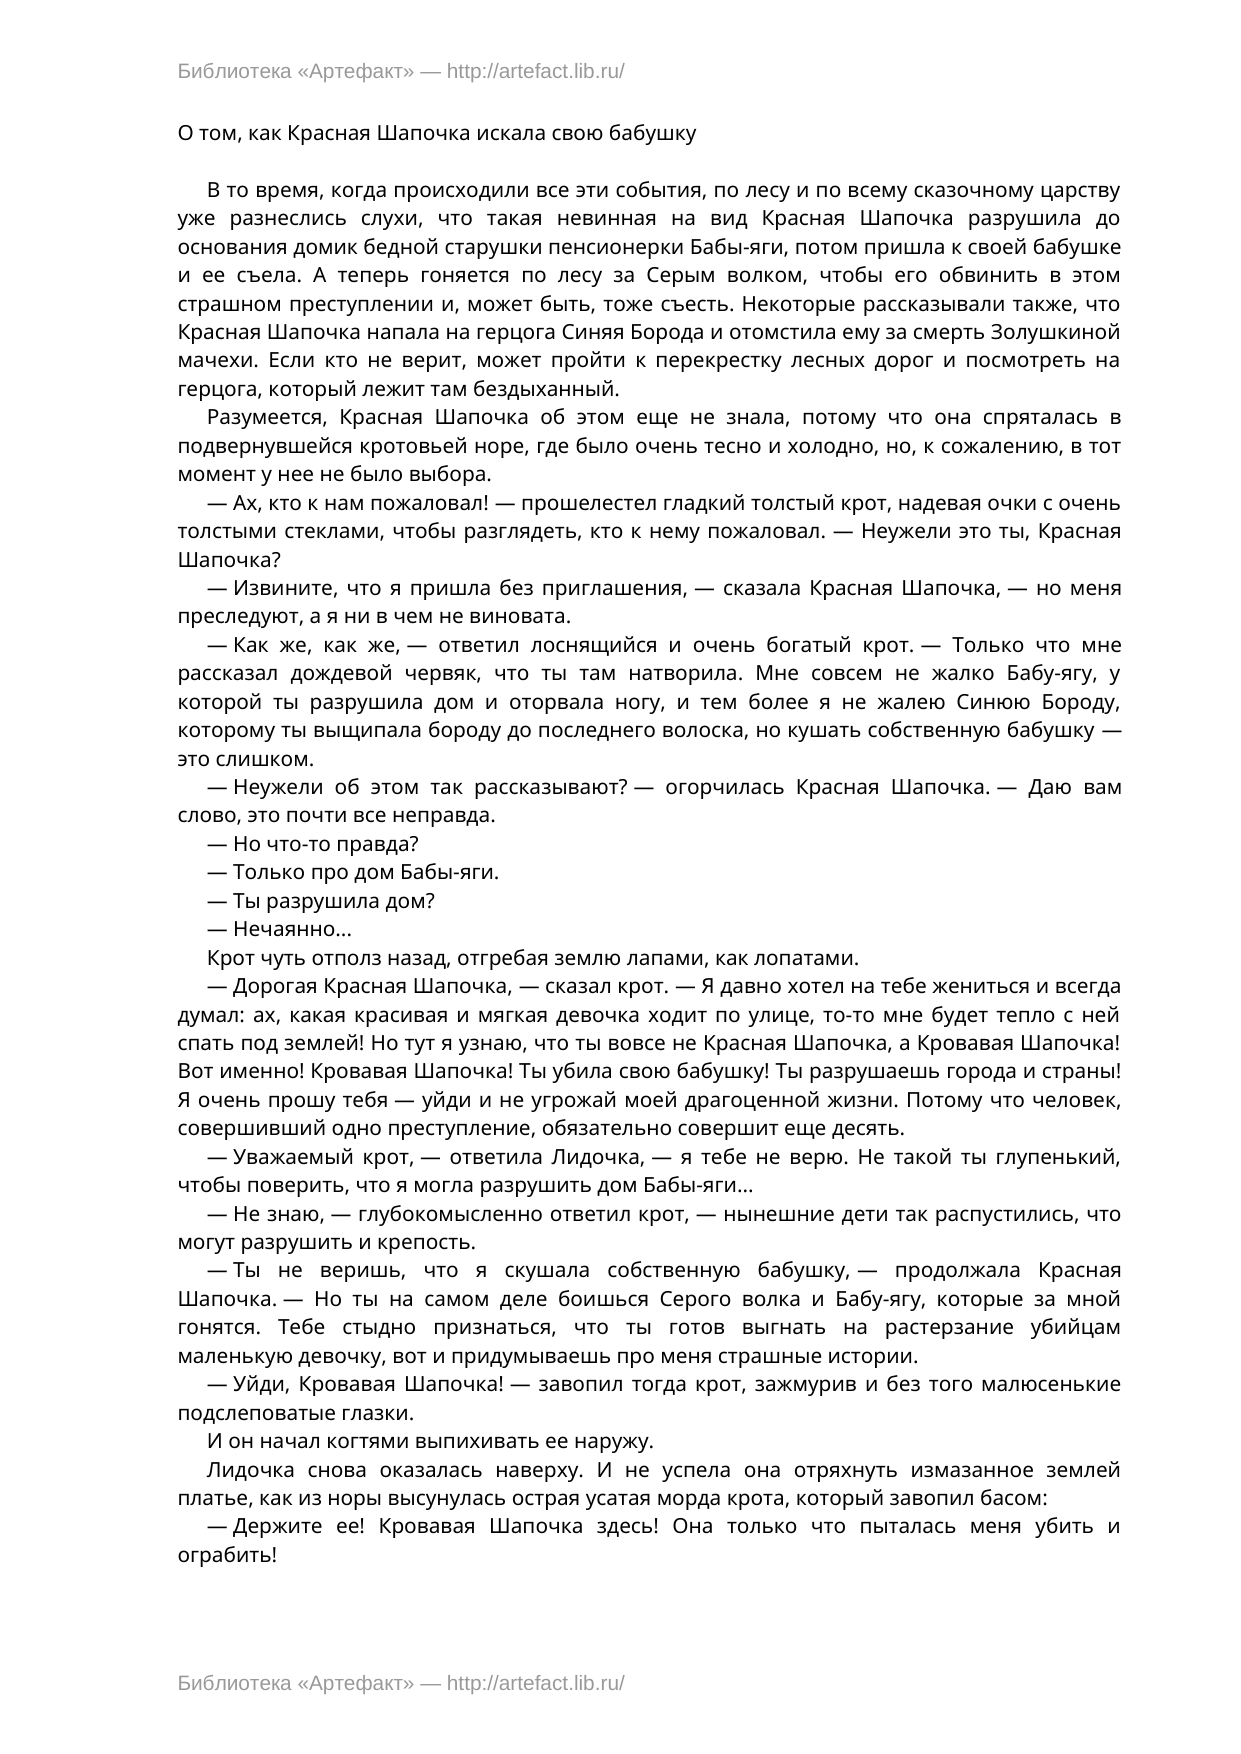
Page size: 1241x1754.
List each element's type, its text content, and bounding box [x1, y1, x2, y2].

text — Уйди, Кровавая Шапочка! — завопил тогда крот, зажмурив и без того малюсенькие подслеповатые глазки. [177, 1369, 1122, 1426]
text Разумеется, Красная Шапочка об этом еще не знала, потому что она спряталась в подвернувшейся кротовьей норе, где было очень тесно и холодно, но, к сожалению, в тот момент у нее не было выбора. [177, 402, 1122, 488]
text — Ах, кто к нам пожаловал! — прошелестел гладкий толстый крот, надевая очки с очень толстыми стеклами, чтобы разглядеть, кто к нему пожаловал. — Неужели это ты, Красная Шапочка? [177, 488, 1122, 573]
text — Но что-то правда? [177, 829, 1122, 857]
text — Как же, как же, — ответил лоснящийся и очень богатый крот. — Только что мне рассказал дождевой червяк, что ты там натворила. Мне совсем не жалко Бабу-ягу, у которой ты разрушила дом и оторвала ногу, и тем более я не жалею Синюю Бороду, которому ты выщипала бороду до последнего волоска, но кушать собственную бабушку — это слишком. [177, 630, 1122, 772]
text — Нечаянно... [177, 914, 1122, 943]
text В то время, когда происходили все эти события, по лесу и по всему сказочному царству уже разнеслись слухи, что такая невинная на вид Красная Шапочка разрушила до основания домик бедной старушки пенсионерки Бабы-яги, потом пришла к своей бабушке и ее съела. А теперь гоняется по лесу за Серым волком, чтобы его обвинить в этом страшном преступлении и, может быть, тоже съесть. Некоторые рассказывали также, что Красная Шапочка напала на герцога Синяя Борода и отомстила ему за смерть Золушкиной мачехи. Если кто не верит, может пройти к перекрестку лесных дорог и посмотреть на герцога, который лежит там бездыханный. [177, 175, 1122, 402]
text — Только про дом Бабы-яги. [177, 857, 1122, 886]
text — Держите ее! Кровавая Шапочка здесь! Она только что пыталась меня убить и ограбить! [177, 1512, 1122, 1568]
text — Уважаемый крот, — ответила Лидочка, — я тебе не верю. Не такой ты глупенький, чтобы поверить, что я могла разрушить дом Бабы-яги... [177, 1142, 1122, 1199]
text Крот чуть отполз назад, отгребая землю лапами, как лопатами. [177, 943, 1122, 971]
text — Извините, что я пришла без приглашения, — сказала Красная Шапочка, — но меня преследуют, а я ни в чем не виновата. [177, 573, 1122, 630]
text — Ты разрушила дом? [177, 886, 1122, 914]
subtitle О том, как Красная Шапочка искала свою бабушку [177, 118, 1122, 147]
text Лидочка снова оказалась наверху. И не успела она отряхнуть измазанное землей платье, как из норы высунулась острая усатая морда крота, который завопил басом: [177, 1455, 1122, 1512]
text — Ты не веришь, что я скушала собственную бабушку, — продолжала Красная Шапочка. — Но ты на самом деле боишься Серого волка и Бабу-ягу, которые за мной гонятся. Тебе стыдно признаться, что ты готов выгнать на растерзание убийцам маленькую девочку, вот и придумываешь про меня страшные истории. [177, 1256, 1122, 1369]
text И он начал когтями выпихивать ее наружу. [177, 1426, 1122, 1455]
text — Не знаю, — глубокомысленно ответил крот, — нынешние дети так распустились, что могут разрушить и крепость. [177, 1199, 1122, 1256]
text — Дорогая Красная Шапочка, — сказал крот. — Я давно хотел на тебе жениться и всегда думал: ах, какая красивая и мягкая девочка ходит по улице, то-то мне будет тепло с ней спать под землей! Но тут я узнаю, что ты вовсе не Красная Шапочка, а Кровавая Шапочка! Вот именно! Кровавая Шапочка! Ты убила свою бабушку! Ты разрушаешь города и страны! Я очень прошу тебя — уйди и не угрожай моей драгоценной жизни. Потому что человек, совершивший одно преступление, обязательно совершит еще десять. [177, 971, 1122, 1142]
text — Неужели об этом так рассказывают? — огорчилась Красная Шапочка. — Даю вам слово, это почти все неправда. [177, 772, 1122, 829]
